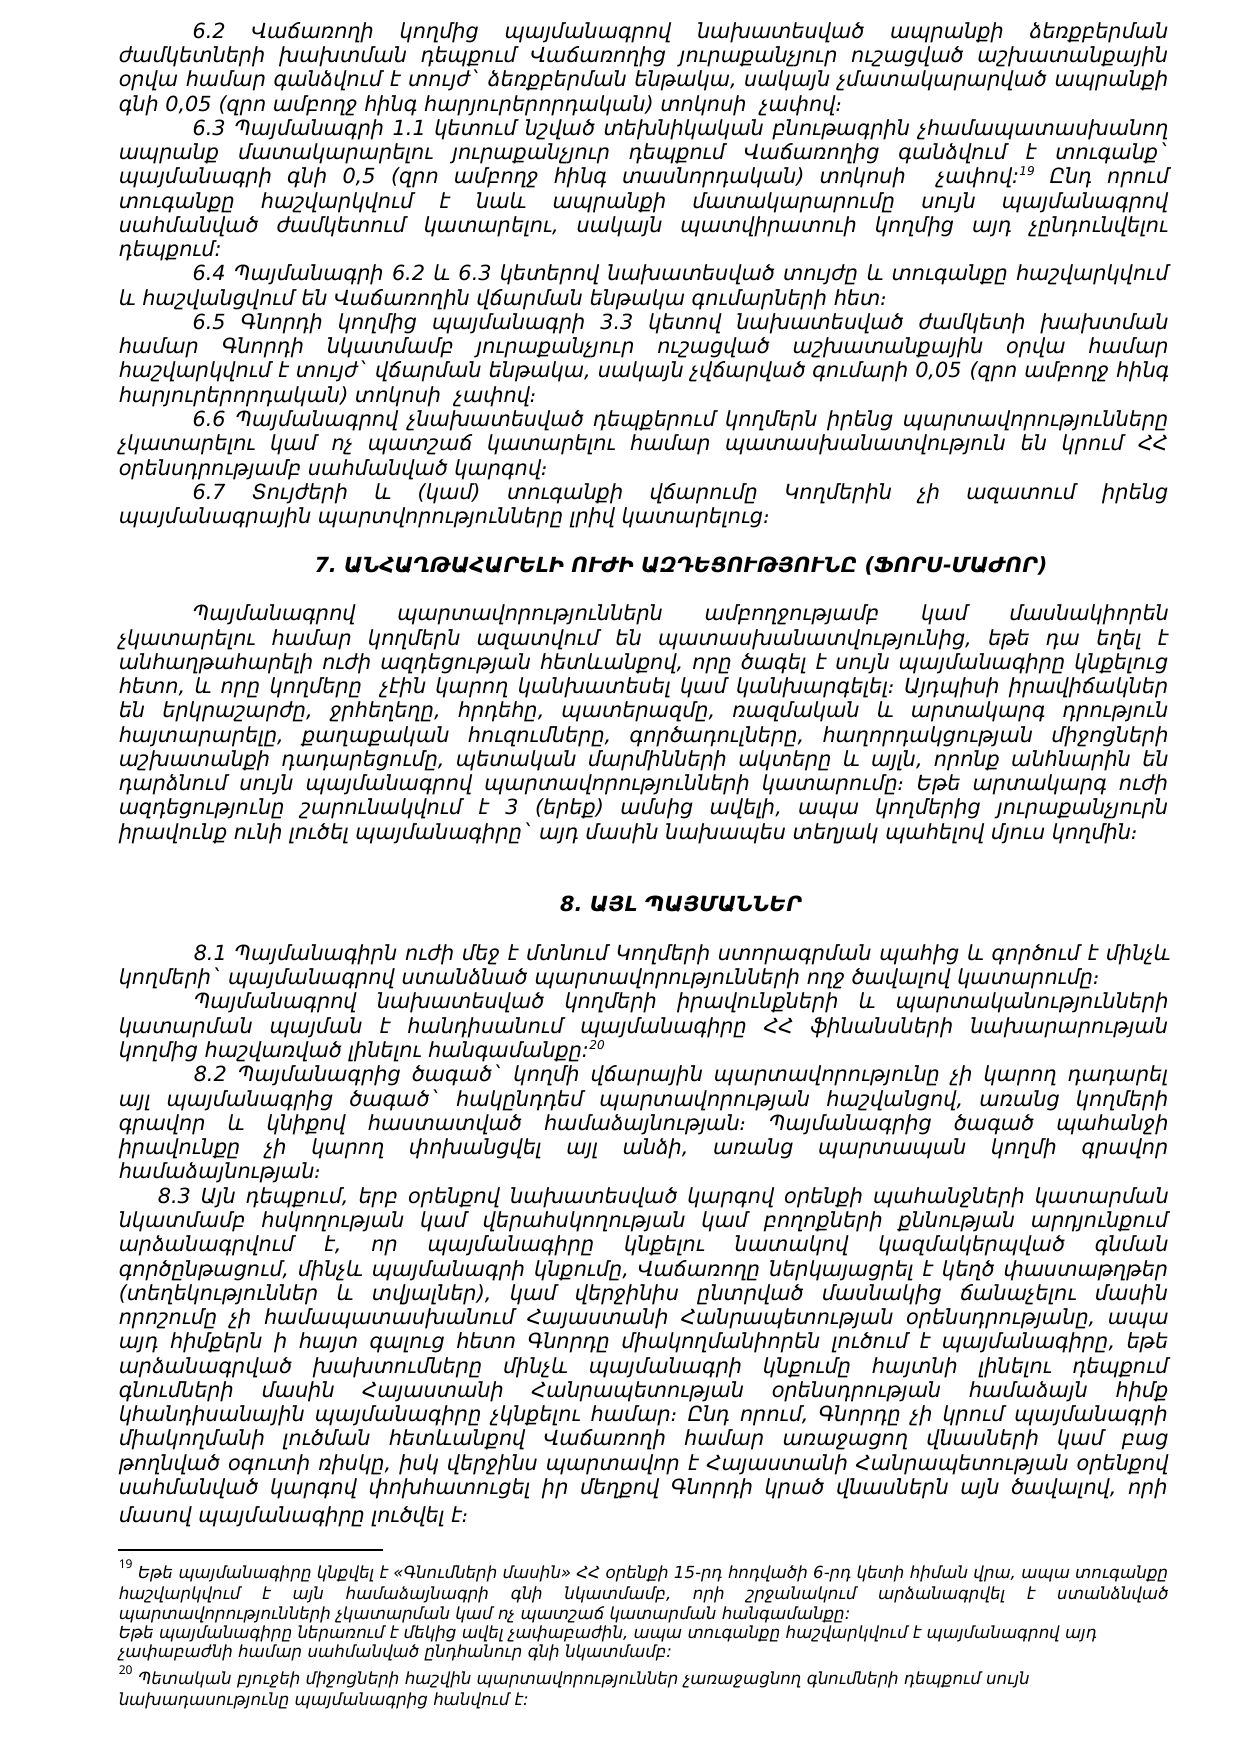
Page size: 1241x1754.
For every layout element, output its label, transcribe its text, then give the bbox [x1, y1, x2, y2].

text 6.3 Պայմանագրի 1.1 կետում նշված տեխնիկական բնութագրին չհամապատասխանող ապրանք մատակարարելու յուրաքանչյուր դեպքում Վաճառողից գանձվում է տուգանք` պայմանագրի գնի 0,5 (զրո ամբողջ հինգ տասնորդական) տոկոսի չափով: Ընդ որում տուգանքը հաշվարկվում է նաև ապրանքի մատակարարումը սույն պայմանագրով սահմանված ժամկետում կատարելու, սակայն պատվիրատուի կողմից այդ չընդունվելու դեպքում: [118, 116, 1171, 261]
text Պայմանագրով պարտավորություններն ամբողջությամբ կամ մասնակիորեն չկատարելու համար կողմերն ազատվում են պատասխանատվությունից, եթե դա եղել է անհաղթահարելի ուժի ազդեցության հետևանքով, որը ծագել է սույն պայմանագիրը կնքելուց հետո, և որը կողմերը չէին կարող կանխատեսել կամ կանխարգելել։ Այդպիսի իրավիճակներ են երկրաշարժը, ջրհեղեղը, հրդեհը, պատերազմը, ռազմական և արտակարգ դրություն հայտարարելը, քաղաքական հուզումները, գործադուլները, հաղորդակցության միջոցների աշխատանքի դադարեցումը, պետական մարմինների ակտերը և այլն, որոնք անհնարին են դարձնում սույն պայմանագրով պարտավորությունների կատարումը։ Եթե արտակարգ ուժի ազդեցությունը շարունակվում է 3 (երեք) ամսից ավելի, ապա կողմերից յուրաքանչյուրն իրավունք ունի լուծել պայմանագիրը` այդ մասին նախապես տեղյակ պահելով մյուս կողմին։ [118, 601, 1171, 844]
text 8.1 Պայմանագիրն ուժի մեջ է մտնում Կողմերի ստորագրման պահից և գործում է մինչև կողմերի` պայմանագրով ստանձնած պարտավորությունների ողջ ծավալով կատարումը։ [118, 941, 1171, 989]
text 6.5 Գնորդի կողմից պայմանագրի 3.3 կետով նախատեսված ժամկետի խախտման համար Գնորդի նկատմամբ յուրաքանչյուր ուշացված աշխատանքային օրվա համար հաշվարկվում է տույժ` վճարման ենթակա, սակայն չվճարված գումարի 0,05 (զրո ամբողջ հինգ հարյուրերորդական) տոկոսի չափով։ [118, 310, 1171, 407]
text 8.2 Պայմանագրից ծագած` կողմի վճարային պարտավորությունը չի կարող դադարել այլ պայմանագրից ծագած` հակընդդեմ պարտավորության հաշվանցով, առանց կողմերի գրավոր և կնիքով հաստատված համաձայնության։ Պայմանագրից ծագած պահանջի իրավունքը չի կարող փոխանցվել այլ անձի, առանց պարտապան կողմի գրավոր համաձայնության։ [118, 1062, 1171, 1184]
text 8.3 Այն դեպքում, երբ օրենքով նախատեսված կարգով օրենքի պահանջների կատարման նկատմամբ հսկողության կամ վերահսկողության կամ բողոքների քննության արդյունքում արձանագրվում է, որ պայմանագիրը կնքելու նատակով կազմակերպված գնման գործընթացում, մինչև պայմանագրի կնքումը, Վաճառողը ներկայացրել է կեղծ փաստաթղթեր (տեղեկություններ և տվյալներ), կամ վերջինիս ընտրված մասնակից ճանաչելու մասին որոշումը չի համապատասխանում Հայաստանի Հանրապետության օրենսդրությանը, ապա այդ հիմքերն ի հայտ գալուց հետո Գնորդը միակողմանիորեն լուծում է պայմանագիրը, եթե արձանագրված խախտումները մինչև պայմանագրի կնքումը հայտնի լինելու դեպքում գնումների մասին Հայաստանի Հանրապետության օրենսդրության համաձայն հիմք կհանդիսանային պայմանագիրը չկնքելու համար։ Ընդ որում, Գնորդը չի կրում պայմանագրի միակողմանի լուծման հետևանքով Վաճառողի համար առաջացող վնասների կամ բաց թողնված օգուտի ռիսկը, իսկ վերջինս պարտավոր է Հայաստանի Հանրապետության օրենքով սահմանված կարգով փոխհատուցել իր մեղքով Գնորդի կրած վնասներն այն ծավալով, որի մասով պայմանագիրը լուծվել է։ [118, 1184, 1171, 1528]
text 8. ԱՅԼ ՊԱՅՄԱՆՆԵՐ [118, 892, 1171, 917]
text 7. ԱՆՀԱՂԹԱՀԱՐԵԼԻ ՈՒԺԻ ԱԶԴԵՑՈՒԹՅՈՒՆԸ (ՖՈՐՍ-ՄԱԺՈՐ) [118, 553, 1171, 577]
text 6.7 Տույժերի և (կամ) տուգանքի վճարումը Կողմերին չի ազատում իրենց պայմանագրային պարտվորությունները լրիվ կատարելուց։ [118, 480, 1171, 528]
text Պայմանագրով նախատեսված կողմերի իրավունքների և պարտականությունների կատարման պայման է հանդիսանում պայմանագիրը ՀՀ ֆինանսների նախարարության կողմից հաշվառված լինելու հանգամանքը: [118, 989, 1171, 1062]
text 6.2 Վաճառողի կողմից պայմանագրով նախատեսված ապրանքի ձեռքբերման ժամկետների խախտման դեպքում Վաճառողից յուրաքանչյուր ուշացված աշխատանքային օրվա համար գանձվում է տույժ` ձեռքբերման ենթակա, սակայն չմատակարարված ապրանքի գնի 0,05 (զրո ամբողջ հինգ հարյուրերորդական) տոկոսի չափով։ [118, 19, 1171, 116]
text 6.4 Պայմանագրի 6.2 և 6.3 կետերով նախատեսված տույժը և տուգանքը հաշվարկվում և հաշվանցվում են Վաճառողին վճարման ենթակա գումարների հետ։ [118, 261, 1171, 310]
text 6.6 Պայմանագրով չնախատեսված դեպքերում կողմերն իրենց պարտավորությունները չկատարելու կամ ոչ պատշաճ կատարելու համար պատասխանատվություն են կրում ՀՀ օրենսդրությամբ սահմանված կարգով։ [118, 407, 1171, 480]
